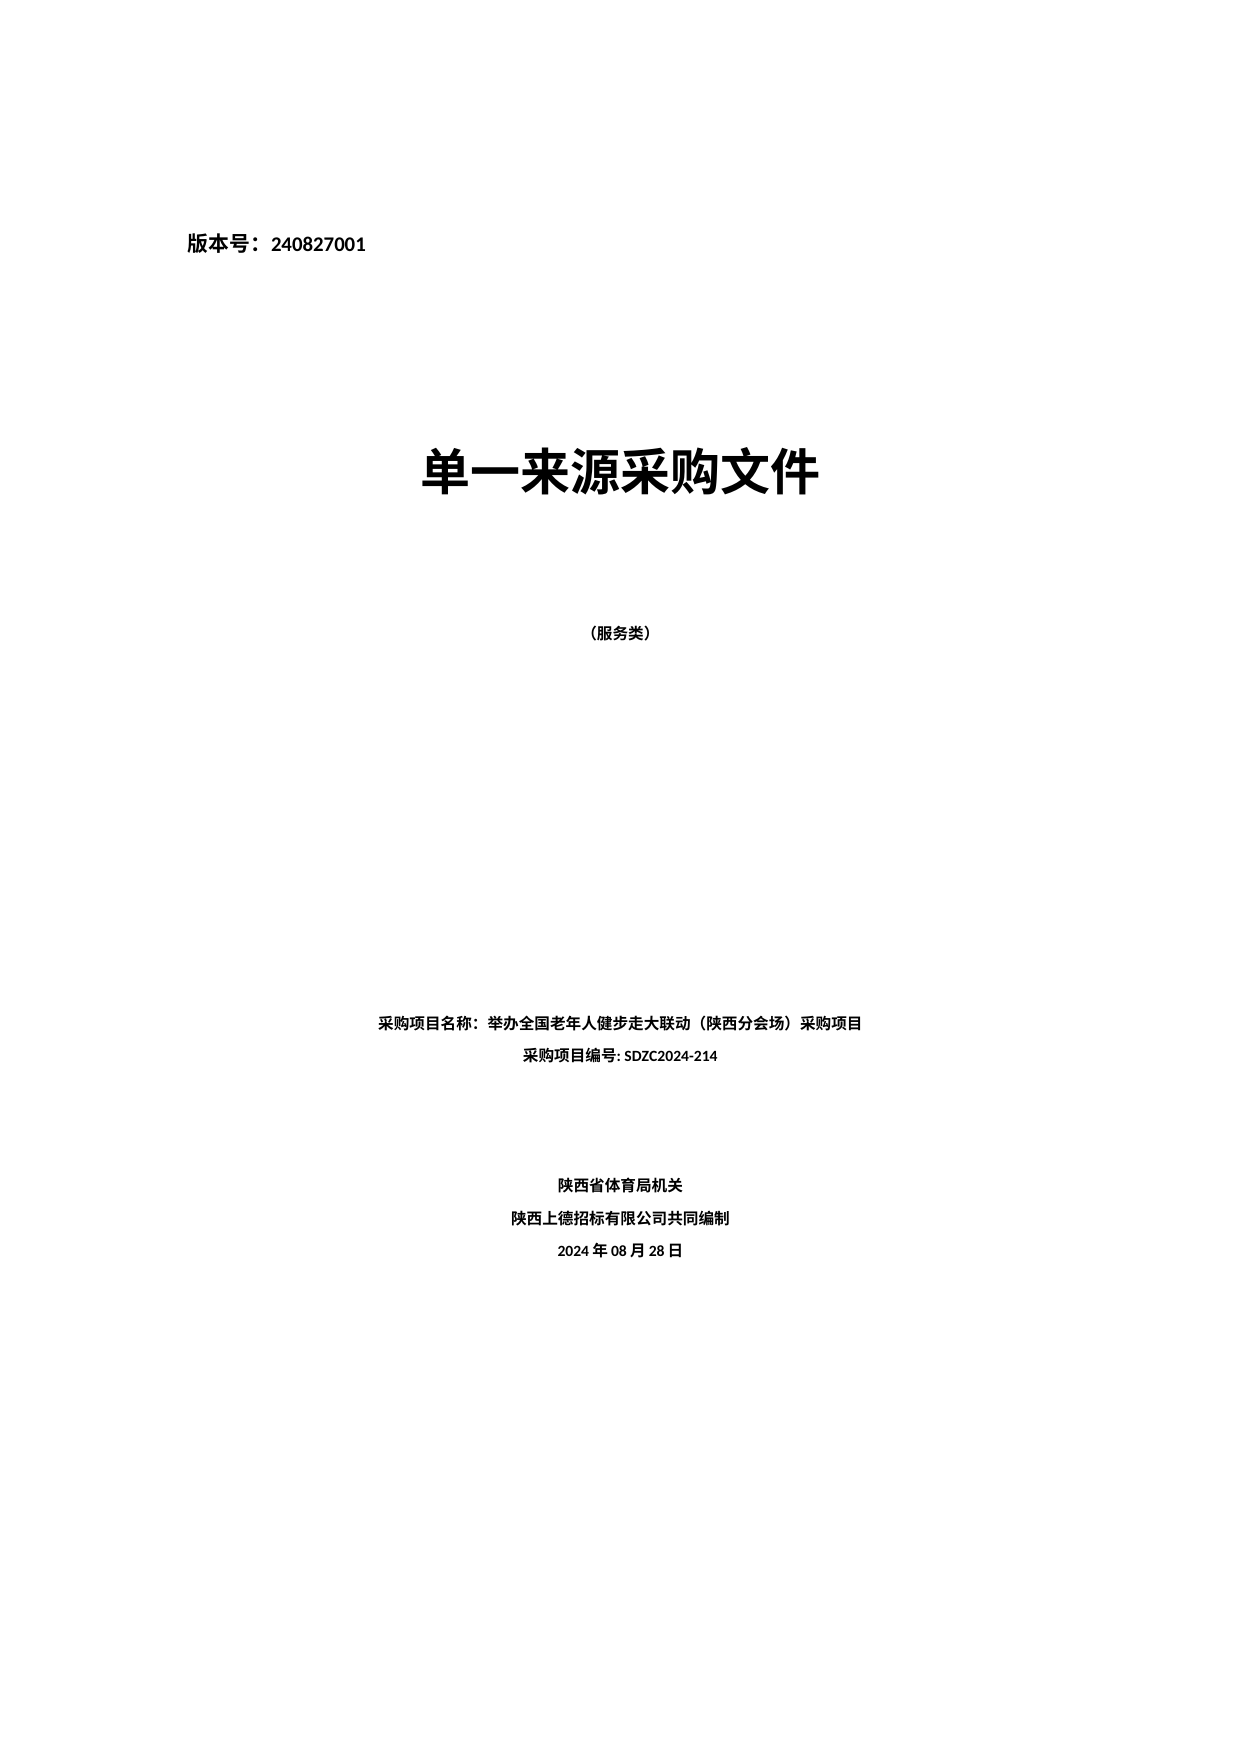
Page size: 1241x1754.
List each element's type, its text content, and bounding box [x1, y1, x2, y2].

text 采购项目名称：举办全国老年人健步走大联动（陕西分会场）采购项目 [187, 1007, 1053, 1039]
text 版本号：240827001 [187, 227, 1053, 422]
text （服务类） [187, 617, 1053, 1007]
text 2024年08月28日 [187, 1234, 1053, 1267]
text 单一来源采购文件 [187, 422, 1053, 617]
text 陕西上德招标有限公司共同编制 [187, 1202, 1053, 1234]
text 采购项目编号: SDZC2024-214 [187, 1039, 1053, 1169]
text 陕西省体育局机关 [187, 1169, 1053, 1202]
